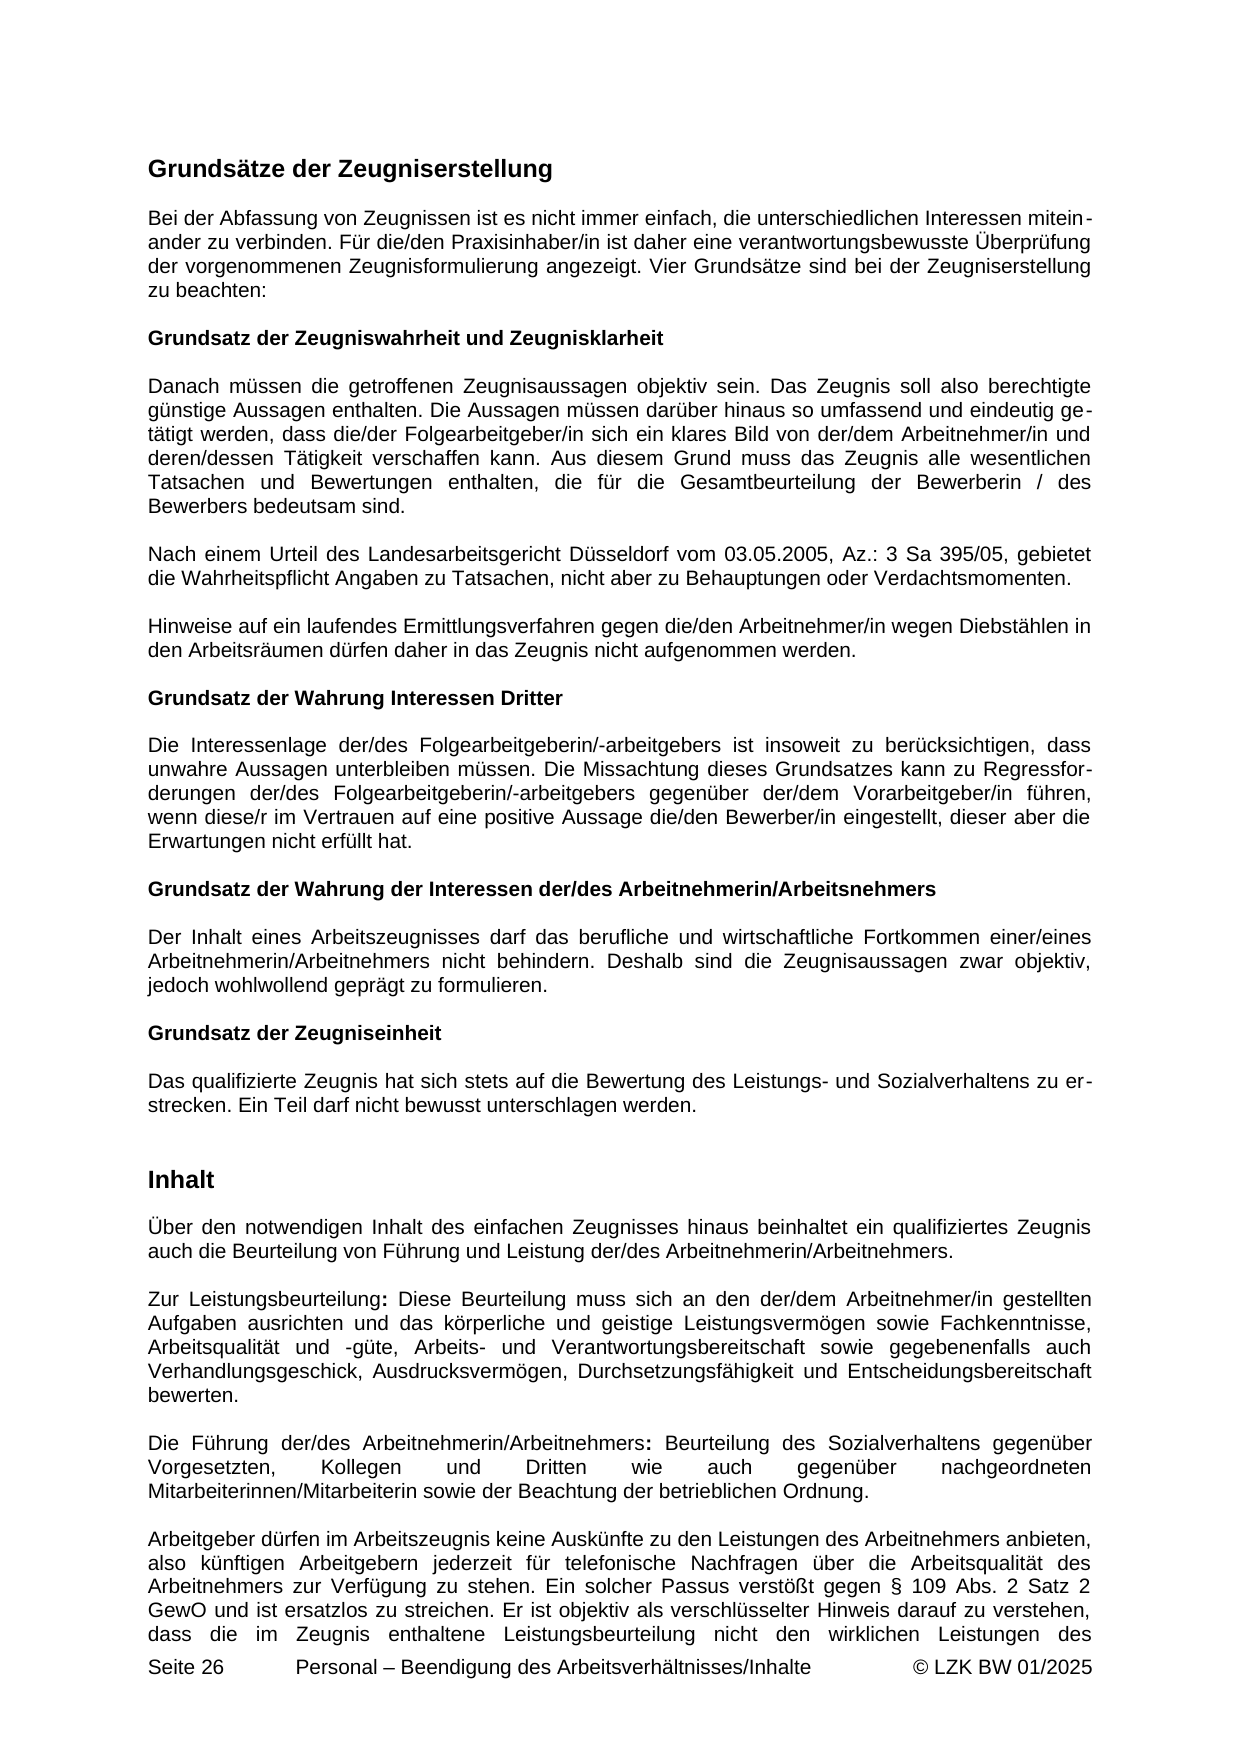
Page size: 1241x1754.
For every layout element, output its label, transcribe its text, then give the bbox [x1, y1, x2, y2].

text Nach einem Urteil des Landesarbeitsgericht Düsseldorf vom 03.05.2005, Az.: 3 Sa 395/05, gebietet die Wahrheitspflicht Angaben zu Tatsachen, nicht aber zu Behauptungen oder Verdachtsmomenten. [148, 542, 1092, 589]
text Grundsatz der Zeugniseinheit [148, 1021, 1092, 1045]
text Danach müssen die getroffenen Zeugnisaussagen objektiv sein. Das Zeugnis soll also berechtigte günstige Aussagen enthalten. Die Aussagen müssen darüber hinaus so umfassend und eindeutig getätigt werden, dass die/der Folgearbeitgeber/in sich ein klares Bild von der/dem Arbeitnehmer/in und deren/dessen Tätigkeit verschaffen kann. Aus diesem Grund muss das Zeugnis alle wesentlichen Tatsachen und Bewertungen enthalten, die für die Gesamtbeurteilung der Bewerberin / des Bewerbers bedeutsam sind. [148, 374, 1092, 518]
text Das qualifizierte Zeugnis hat sich stets auf die Bewertung des Leistungs- und Sozialverhaltens zu erstrecken. Ein Teil darf nicht bewusst unterschlagen werden. [148, 1069, 1092, 1117]
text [148, 1526, 1092, 1646]
text Über den notwendigen Inhalt des einfachen Zeugnisses hinaus beinhaltet ein qualifiziertes Zeugnis auch die Beurteilung von Führung und Leistung der/des Arbeitnehmerin/Arbeitnehmers. [148, 1215, 1092, 1263]
text Grundsatz der Wahrung Interessen Dritter [148, 685, 1092, 709]
text Hinweise auf ein laufendes Ermittlungsverfahren gegen die/den Arbeitnehmer/in wegen Diebstählen in den Arbeitsräumen dürfen daher in das Zeugnis nicht aufgenommen werden. [148, 613, 1092, 661]
text Die Führung der/des Arbeitnehmerin/Arbeitnehmers: Beurteilung des Sozialverhaltens gegenüber Vorgesetzten, Kollegen und Dritten wie auch gegenüber nachgeordneten Mitarbeiterinnen/Mitarbeiterin sowie der Beachtung der betrieblichen Ordnung. [148, 1431, 1092, 1502]
text Grundsatz der Zeugniswahrheit und Zeugnisklarheit [148, 326, 1092, 350]
text Grundsatz der Wahrung der Interessen der/des Arbeitnehmerin/Arbeitsnehmers [148, 877, 1092, 901]
text Bei der Abfassung von Zeugnissen ist es nicht immer einfach, die unterschiedlichen Interessen miteinander zu verbinden. Für die/den Praxisinhaber/in ist daher eine verantwortungsbewusste Überprüfung der vorgenommenen Zeugnisformulierung angezeigt. Vier Grundsätze sind bei der Zeugniserstellung zu beachten: [148, 206, 1092, 302]
text Zur Leistungsbeurteilung: Diese Beurteilung muss sich an den der/dem Arbeitnehmer/in gestellten Aufgaben ausrichten und das körperliche und geistige Leistungsvermögen sowie Fachkenntnisse, Arbeitsqualität und -güte, Arbeits- und Verantwortungsbereitschaft sowie gegebenenfalls auch Verhandlungsgeschick, Ausdrucksvermögen, Durchsetzungsfähigkeit und Entscheidungsbereitschaft bewerten. [148, 1287, 1092, 1407]
text Der Inhalt eines Arbeitszeugnisses darf das berufliche und wirtschaftliche Fortkommen einer/eines Arbeitnehmerin/Arbeitnehmers nicht behindern. Deshalb sind die Zeugnisaussagen zwar objektiv, jedoch wohlwollend geprägt zu formulieren. [148, 925, 1092, 997]
text Die Interessenlage der/des Folgearbeitgeberin/-arbeitgebers ist insoweit zu berücksichtigen, dass unwahre Aussagen unterbleiben müssen. Die Missachtung dieses Grundsatzes kann zu Regressforderungen der/des Folgearbeitgeberin/-arbeitgebers gegenüber der/dem Vorarbeitgeber/in führen, wenn diese/r im Vertrauen auf eine positive Aussage die/den Bewerber/in eingestellt, dieser aber die Erwartungen nicht erfüllt hat. [148, 733, 1092, 853]
text Grundsätze der Zeugniserstellung [148, 153, 1092, 182]
text Inhalt [148, 1164, 1092, 1193]
